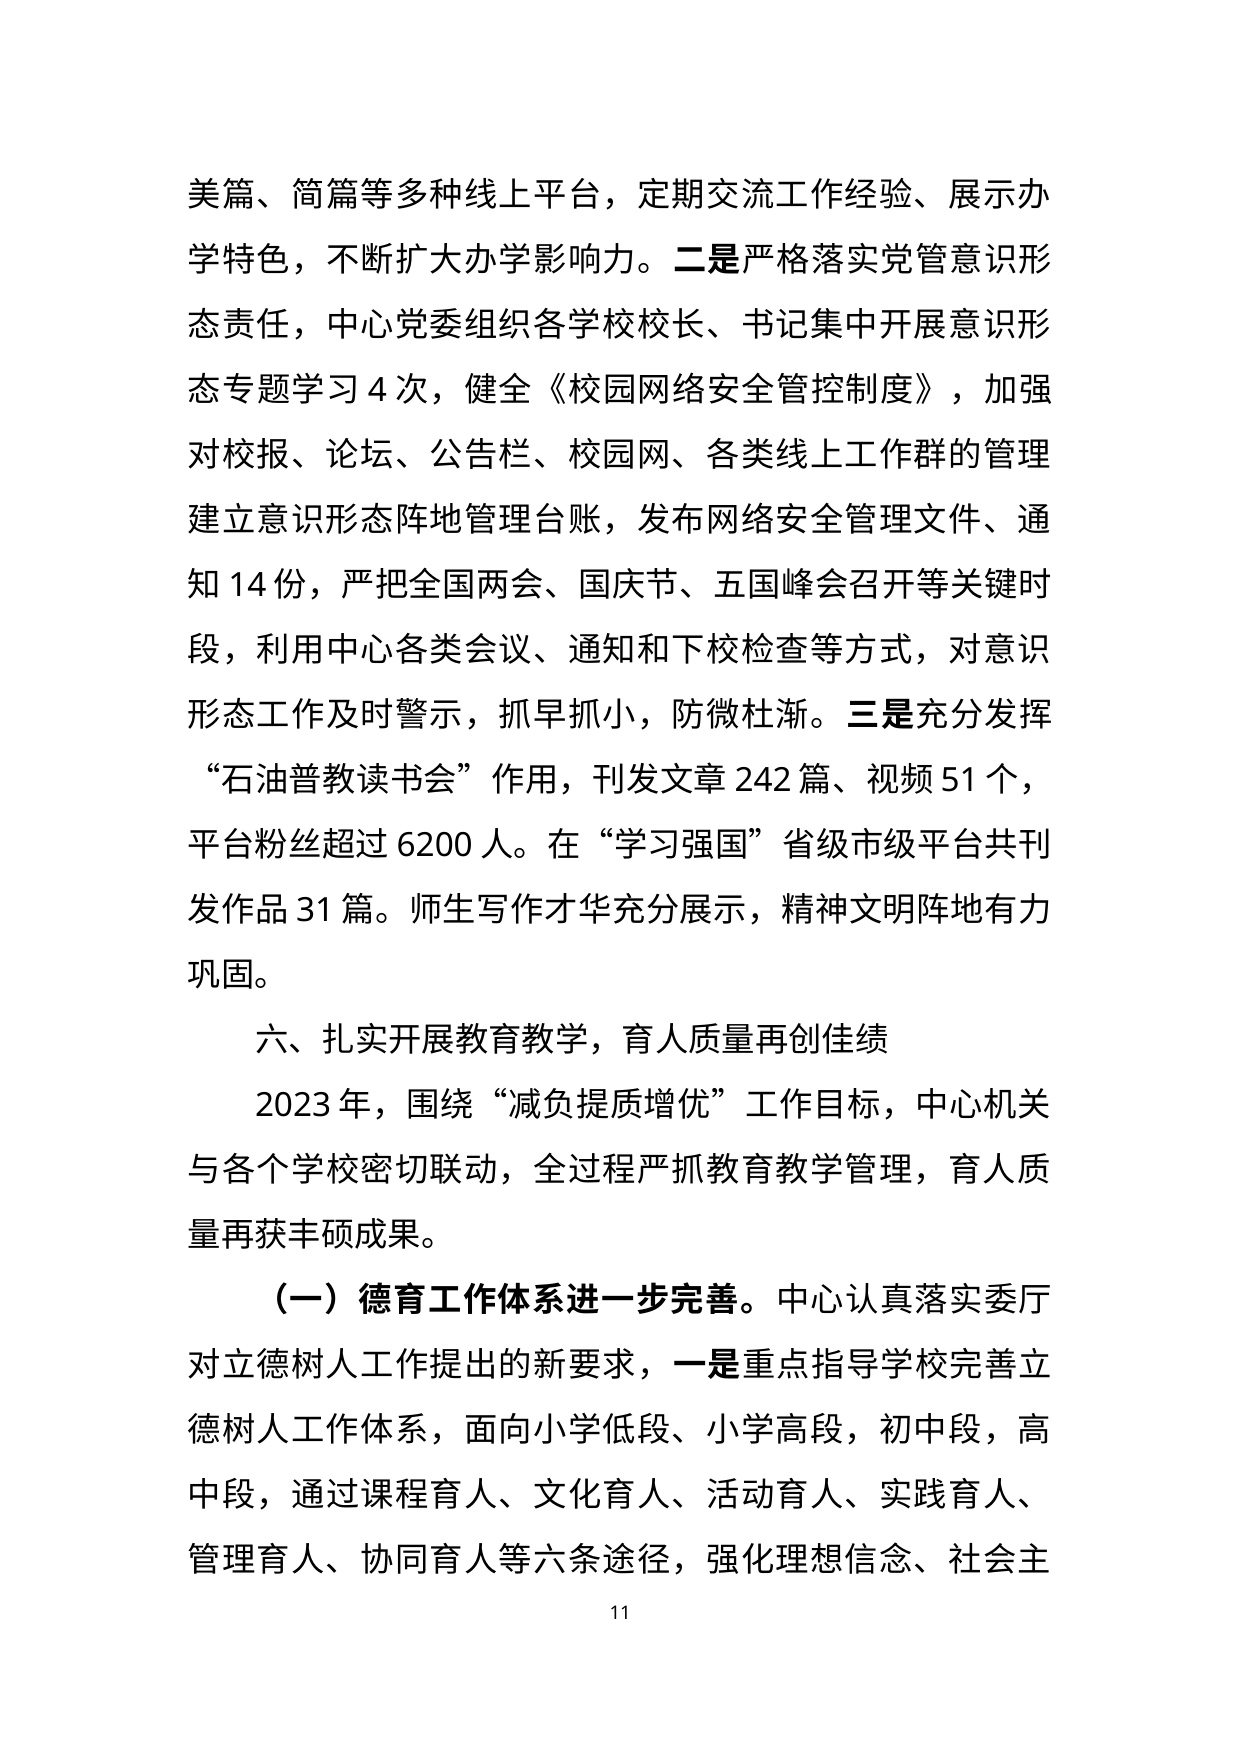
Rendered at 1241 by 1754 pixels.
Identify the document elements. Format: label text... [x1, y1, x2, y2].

text 六、扎实开展教育教学，育人质量再创佳绩 [187, 1005, 1053, 1070]
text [187, 1265, 1053, 1590]
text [187, 160, 1053, 1005]
text 2023年，围绕“减负提质增优”工作目标，中心机关与各个学校密切联动，全过程严抓教育教学管理，育人质量再获丰硕成果。 [187, 1070, 1053, 1265]
